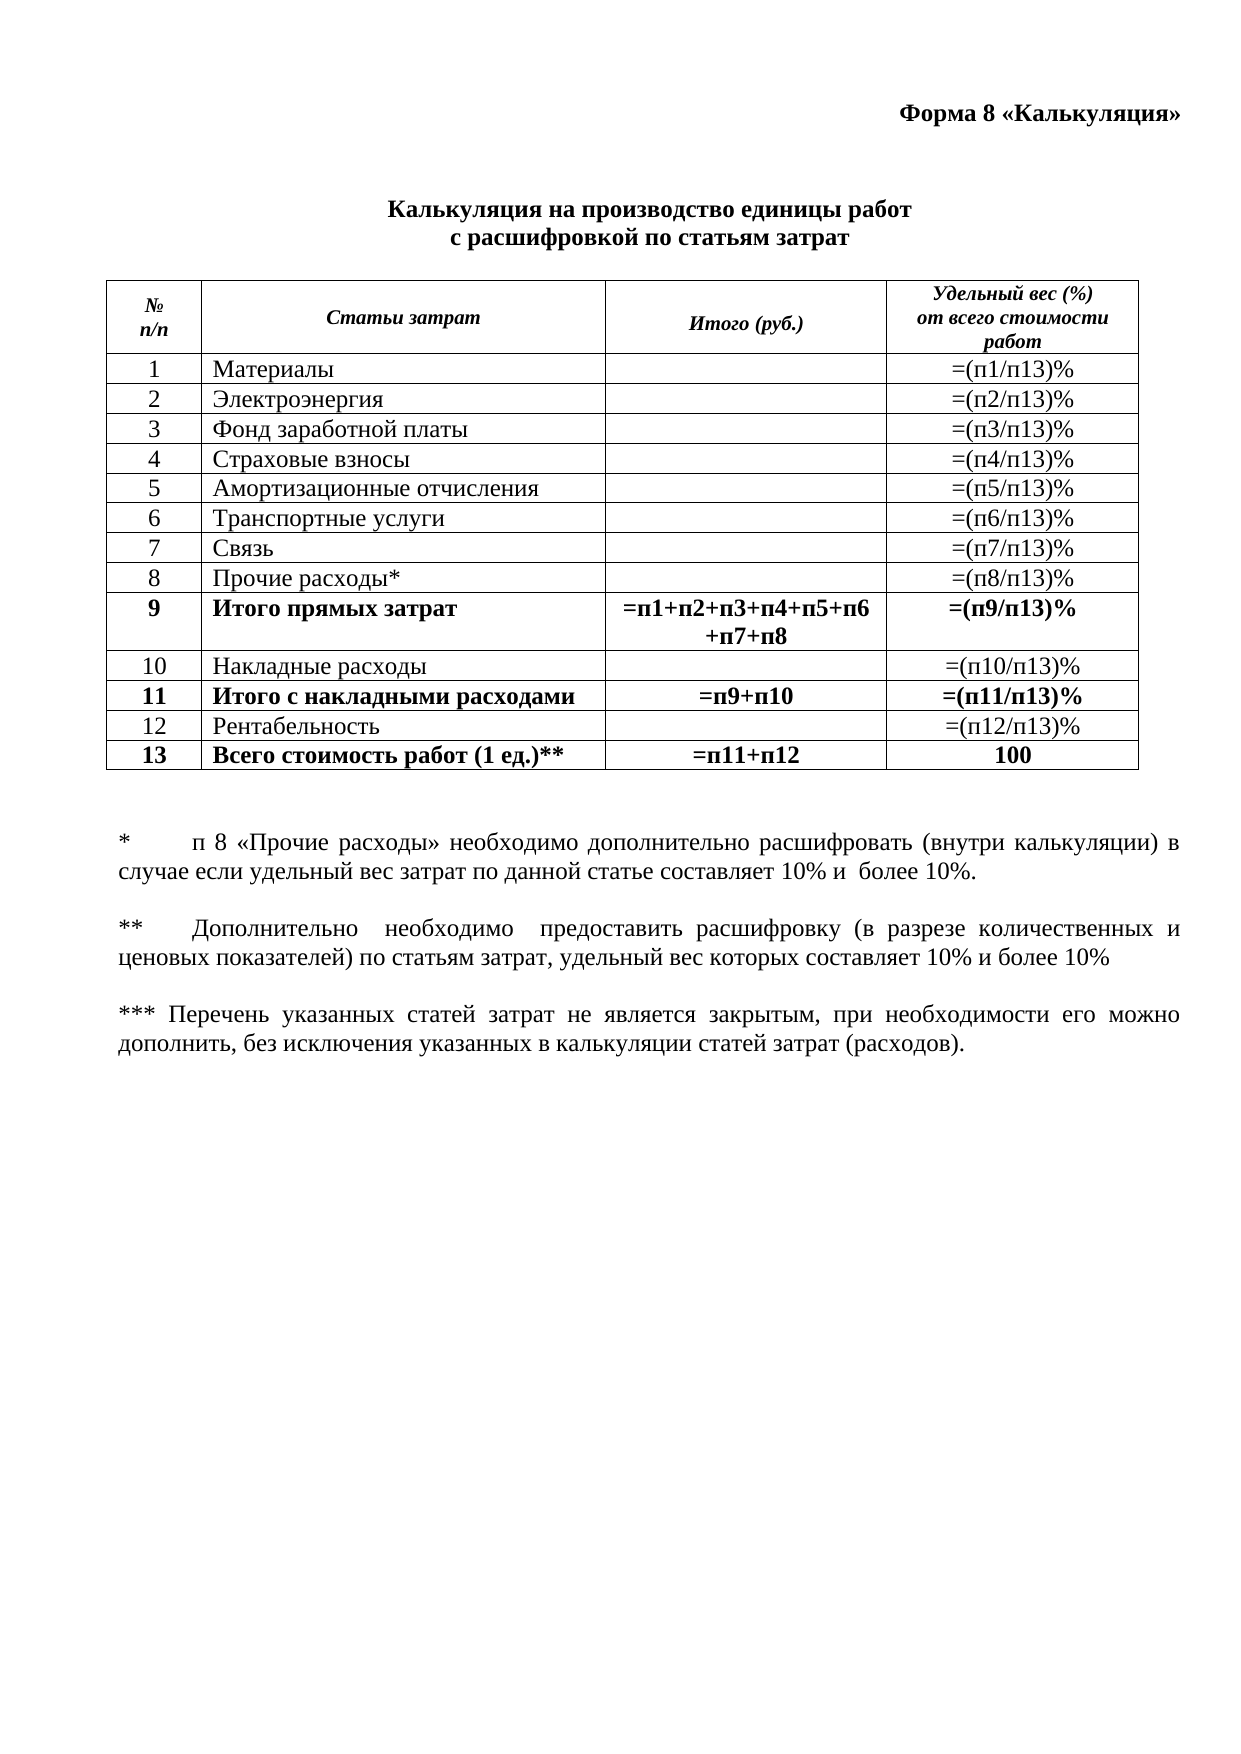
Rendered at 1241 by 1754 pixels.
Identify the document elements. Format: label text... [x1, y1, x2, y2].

text Калькуляция на производство единицы работ [118, 194, 1181, 222]
table_cell =(п2/п13)% [887, 384, 1138, 413]
table_cell 6 [107, 503, 201, 532]
table_cell Материалы [202, 354, 605, 383]
table_cell Связь [202, 533, 605, 562]
table_header Удельный вес (%) от всего стоимости работ [887, 281, 1138, 353]
table_cell 12 [107, 711, 201, 739]
table_cell Всего стоимость работ (1 ед.)** [202, 741, 605, 769]
table_cell 3 [107, 414, 201, 443]
text * п 8 «Прочие расходы» необходимо дополнительно расшифровать (внутри калькуляции) в случае если удельный вес затрат по данной статье составляет 10% и более 10%. [118, 827, 1181, 884]
table_cell [606, 384, 886, 413]
table_cell =(п6/п13)% [887, 503, 1138, 532]
table_cell [606, 474, 886, 502]
table_cell =(п7/п13)% [887, 533, 1138, 562]
table_cell [606, 711, 886, 739]
table_cell 9 [107, 593, 201, 650]
table_cell Амортизационные отчисления [202, 474, 605, 502]
table_cell Электроэнергия [202, 384, 605, 413]
table_cell Прочие расходы* [202, 563, 605, 592]
table_cell Фонд заработной платы [202, 414, 605, 443]
text Форма 8 «Калькуляция» [118, 98, 1181, 127]
table_cell =(п10/п13)% [887, 651, 1138, 680]
table_header Итого (руб.) [606, 281, 886, 353]
table_cell =(п5/п13)% [887, 474, 1138, 502]
table_cell 1 [107, 354, 201, 383]
table_cell 2 [107, 384, 201, 413]
table_cell Транспортные услуги [202, 503, 605, 532]
table_cell =(п9/п13)% [887, 593, 1138, 650]
table_cell Рентабельность [202, 711, 605, 739]
table_header № п/п [107, 281, 201, 353]
table_cell 8 [107, 563, 201, 592]
table_cell Итого прямых затрат [202, 593, 605, 650]
table_cell [606, 503, 886, 532]
table_cell Накладные расходы [202, 651, 605, 680]
table_cell =(п11/п13)% [887, 681, 1138, 710]
table_cell 5 [107, 474, 201, 502]
table_cell 100 [887, 741, 1138, 769]
table_cell =(п1/п13)% [887, 354, 1138, 383]
table_cell =(п4/п13)% [887, 444, 1138, 472]
table_cell =(п8/п13)% [887, 563, 1138, 592]
text с расшифровкой по статьям затрат [118, 222, 1181, 251]
table_cell 7 [107, 533, 201, 562]
table_cell 10 [107, 651, 201, 680]
table_cell [606, 354, 886, 383]
table_cell =п11+п12 [606, 741, 886, 769]
table_cell =п9+п10 [606, 681, 886, 710]
table_cell =п1+п2+п3+п4+п5+п6+п7+п8 [606, 593, 886, 650]
table_cell [606, 651, 886, 680]
text *** Перечень указанных статей затрат не является закрытым, при необходимости его можно дополнить, без исключения указанных в калькуляции статей затрат (расходов). [118, 999, 1181, 1057]
table_cell [606, 414, 886, 443]
table_cell [606, 533, 886, 562]
table_cell 11 [107, 681, 201, 710]
table_header Статьи затрат [202, 281, 605, 353]
table_cell =(п12/п13)% [887, 711, 1138, 739]
table_cell Страховые взносы [202, 444, 605, 472]
table_cell [606, 444, 886, 472]
table_cell 13 [107, 741, 201, 769]
table_cell 4 [107, 444, 201, 472]
table_cell =(п3/п13)% [887, 414, 1138, 443]
text ** Дополнительно необходимо предоставить расшифровку (в разрезе количественных и ценовых показателей) по статьям затрат, удельный вес которых составляет 10% и более 10% [118, 913, 1181, 971]
table_cell [606, 563, 886, 592]
table_cell Итого с накладными расходами [202, 681, 605, 710]
